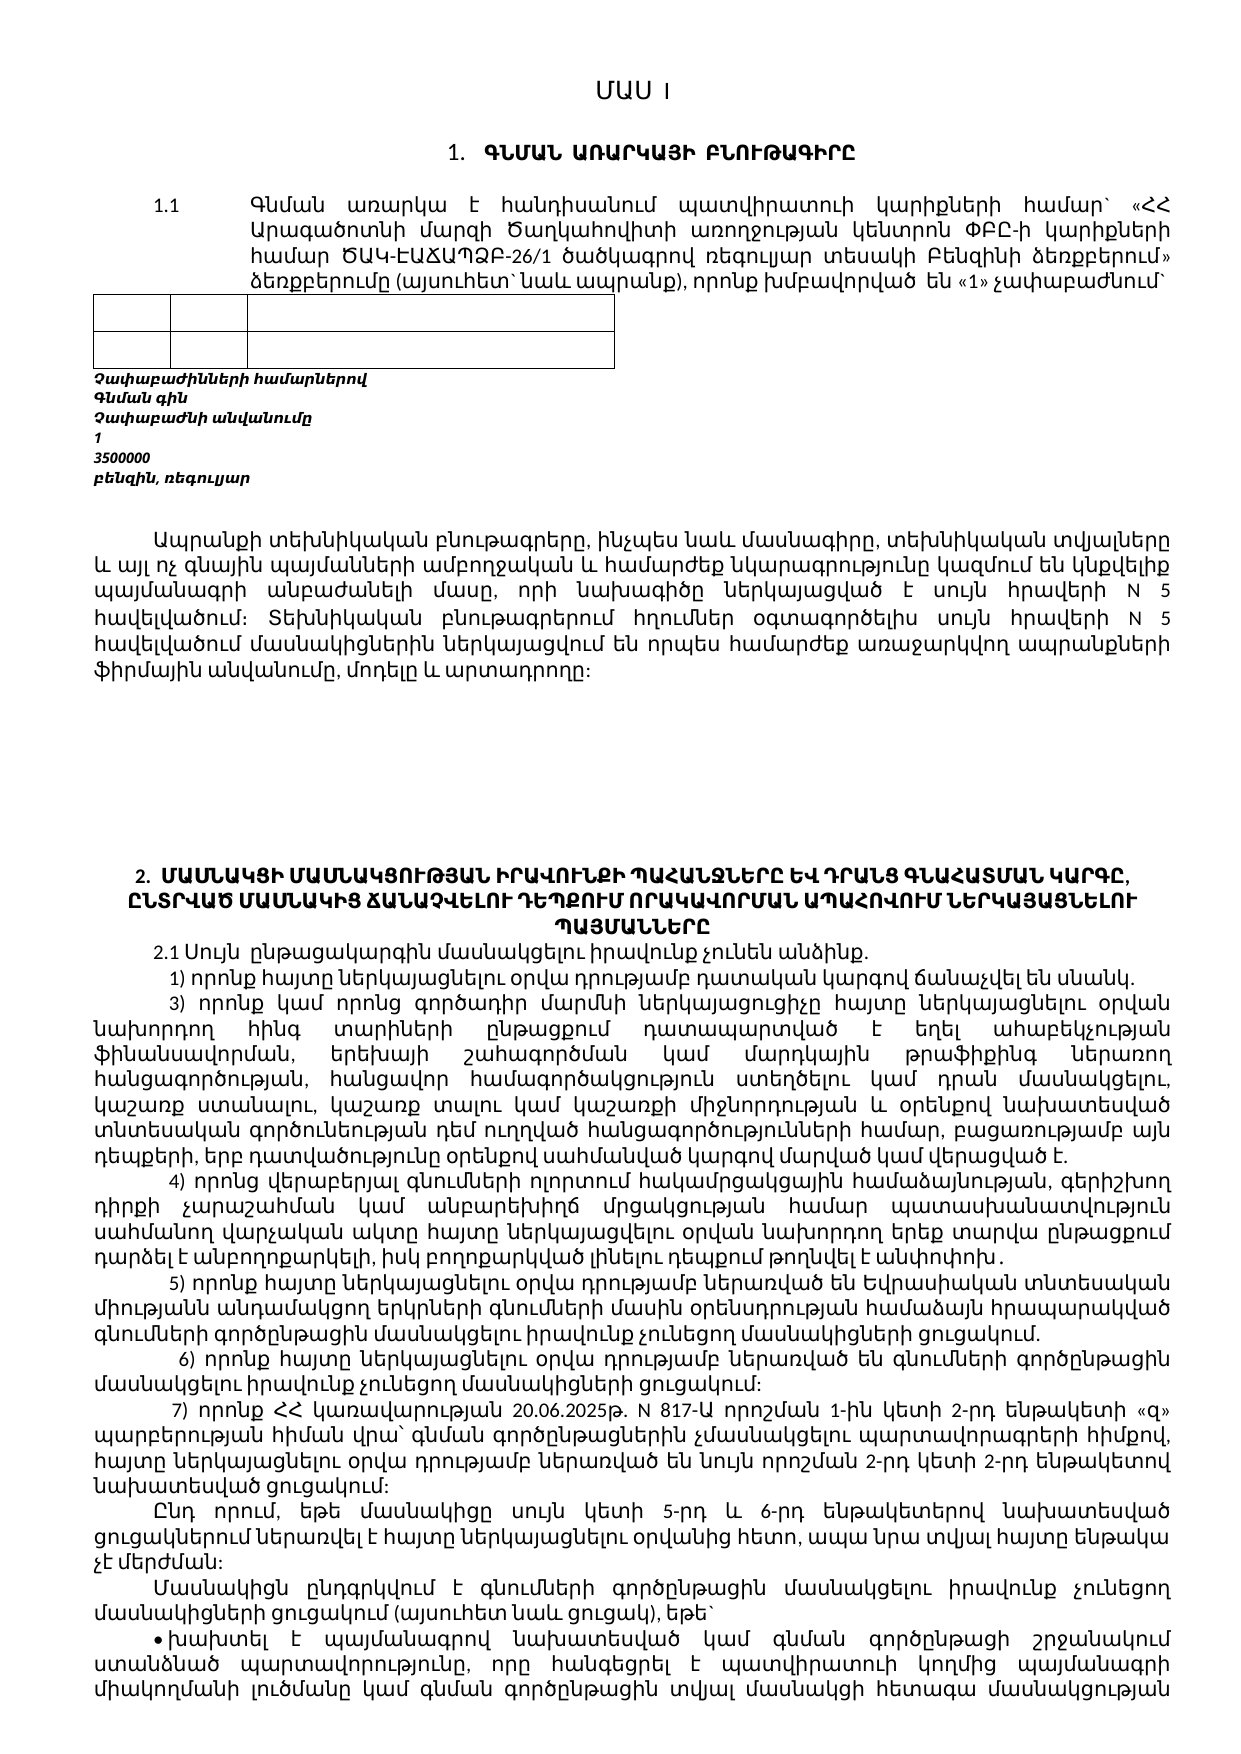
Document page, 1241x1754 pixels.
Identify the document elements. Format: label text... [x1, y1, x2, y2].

text 2. ՄԱՍՆԱԿՑԻ ՄԱՍՆԱԿՑՈՒԹՅԱՆ ԻՐԱՎՈՒՆՔԻ ՊԱՀԱՆՋՆԵՐԸ ԵՎ ԴՐԱՆՑ ԳՆԱՀԱՏՄԱՆ ԿԱՐԳԸ, ԸՆՏՐՎԱԾ ՄԱՍՆԱԿԻՑ ՃԱՆԱՉՎԵԼՈՒ ԴԵՊՔՈՒՄ ՈՐԱԿԱՎՈՐՄԱՆ ԱՊԱՀՈՎՈՒՄ ՆԵՐԿԱՅԱՑՆԵԼՈՒ ՊԱՅՄԱՆՆԵՐԸ [94, 863, 1171, 939]
text Ընդ որում, եթե մասնակիցը սույն կետի 5-րդ և 6-րդ ենթակետերով նախատեսված ցուցակներում ներառվել է հայտը ներկայացնելու օրվանից հետո, ապա նրա տվյալ հայտը ենթակա չէ մերժման: [94, 1499, 1171, 1575]
subtitle Գնման առարկա է հանդիսանում պատվիրատուի կարիքների համար` «ՀՀ Արագածոտնի մարզի Ծաղկահովիտի առողջության կենտրոն ՓԲԸ-ի կարիքների համար ԾԱԿ-ԷԱՃԱՊՁԲ-26/1 ծածկագրով ռեգուլյար տեսակի Բենզինի ձեռքբերում» ձեռքբերումը (այսուհետ` նաև ապրանք), որոնք խմբավորված են «1» չափաբաժնում` [153, 192, 1171, 294]
text 1) որոնք հայտը ներկայացնելու օրվա դրությամբ դատական կարգով ճանաչվել են սնանկ. [94, 965, 1171, 990]
list ԳՆՄԱՆ ԱՌԱՐԿԱՅԻ ԲՆՈՒԹԱԳԻՐԸ [131, 136, 1171, 167]
text Մասնակիցն ընդգրկվում է գնումների գործընթացին մասնակցելու իրավունք չունեցող մասնակիցների ցուցակում (այսուհետ նաև ցուցակ), եթե` [94, 1575, 1171, 1626]
text 7) որոնք ՀՀ կառավարության 20.06.2025թ. N 817-Ա որոշման 1-ին կետի 2-րդ ենթակետի «զ» պարբերության հիման վրա՝ գնման գործընթացներին չմասնակցելու պարտավորագրերի հիմքով, հայտը ներկայացնելու օրվա դրությամբ ներառված են նույն որոշման 2-րդ կետի 2-րդ ենթակետով նախատեսված ցուցակում: [94, 1397, 1171, 1499]
text 5) որոնք հայտը ներկայացնելու օրվա դրությամբ ներառված են Եվրասիական տնտեսական միությանն անդամակցող երկրների գնումների մասին օրենսդրության համաձայն հրապարակված գնումների գործընթացին մասնակցելու իրավունք չունեցող մասնակիցների ցուցակում. [94, 1270, 1171, 1346]
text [94, 1626, 1171, 1702]
text Ապրանքի տեխնիկական բնութագրերը, ինչպես նաև մասնագիրը, տեխնիկական տվյալները և այլ ոչ գնային պայմանների ամբողջական և համարժեք նկարագրությունը կազմում են կնքվելիք պայմանագրի անբաժանելի մասը, որի նախագիծը ներկայացված է սույն հրավերի N 5 հավելվածում։ Տեխնիկական բնութագրերում հղումներ օգտագործելիս սույն հրավերի N 5 հավելվածում մասնակիցներին ներկայացվում են որպես համարժեք առաջարկվող ապրանքների ֆիրմային անվանումը, մոդելը և արտադրողը: [94, 527, 1171, 682]
text ՄԱՍ I [94, 75, 1171, 106]
text 4) որոնց վերաբերյալ գնումների ոլորտում հակամրցակցային համաձայնության, գերիշխող դիրքի չարաշահման կամ անբարեխիղճ մրցակցության համար պատասխանատվություն սահմանող վարչական ակտը հայտը ներկայացվելու օրվան նախորդող երեք տարվա ընթացքում դարձել է անբողոքարկելի, իսկ բողոքարկված լինելու դեպքում թողնվել է անփոփոխ․ [94, 1168, 1171, 1270]
text 6) որոնք հայտը ներկայացնելու օրվա դրությամբ ներառված են գնումների գործընթացին մասնակցելու իրավունք չունեցող մասնակիցների ցուցակում: [94, 1346, 1171, 1397]
text 3) որոնք կամ որոնց գործադիր մարմնի ներկայացուցիչը հայտը ներկայացնելու օրվան նախորդող հինգ տարիների ընթացքում դատապարտված է եղել ահաբեկչության ֆինանսավորման, երեխայի շահագործման կամ մարդկային թրաֆիքինգ ներառող հանցագործության, հանցավոր համագործակցություն ստեղծելու կամ դրան մասնակցելու, կաշառք ստանալու, կաշառք տալու կամ կաշառքի միջնորդության և օրենքով նախատեսված տնտեսական գործունեության դեմ ուղղված հանցագործությունների համար, բացառությամբ այն դեպքերի, երբ դատվածությունը օրենքով սահմանված կարգով մարված կամ վերացված է. [94, 990, 1171, 1168]
text 2.1 Սույն ընթացակարգին մասնակցելու իրավունք չունեն անձինք. [94, 939, 1171, 965]
